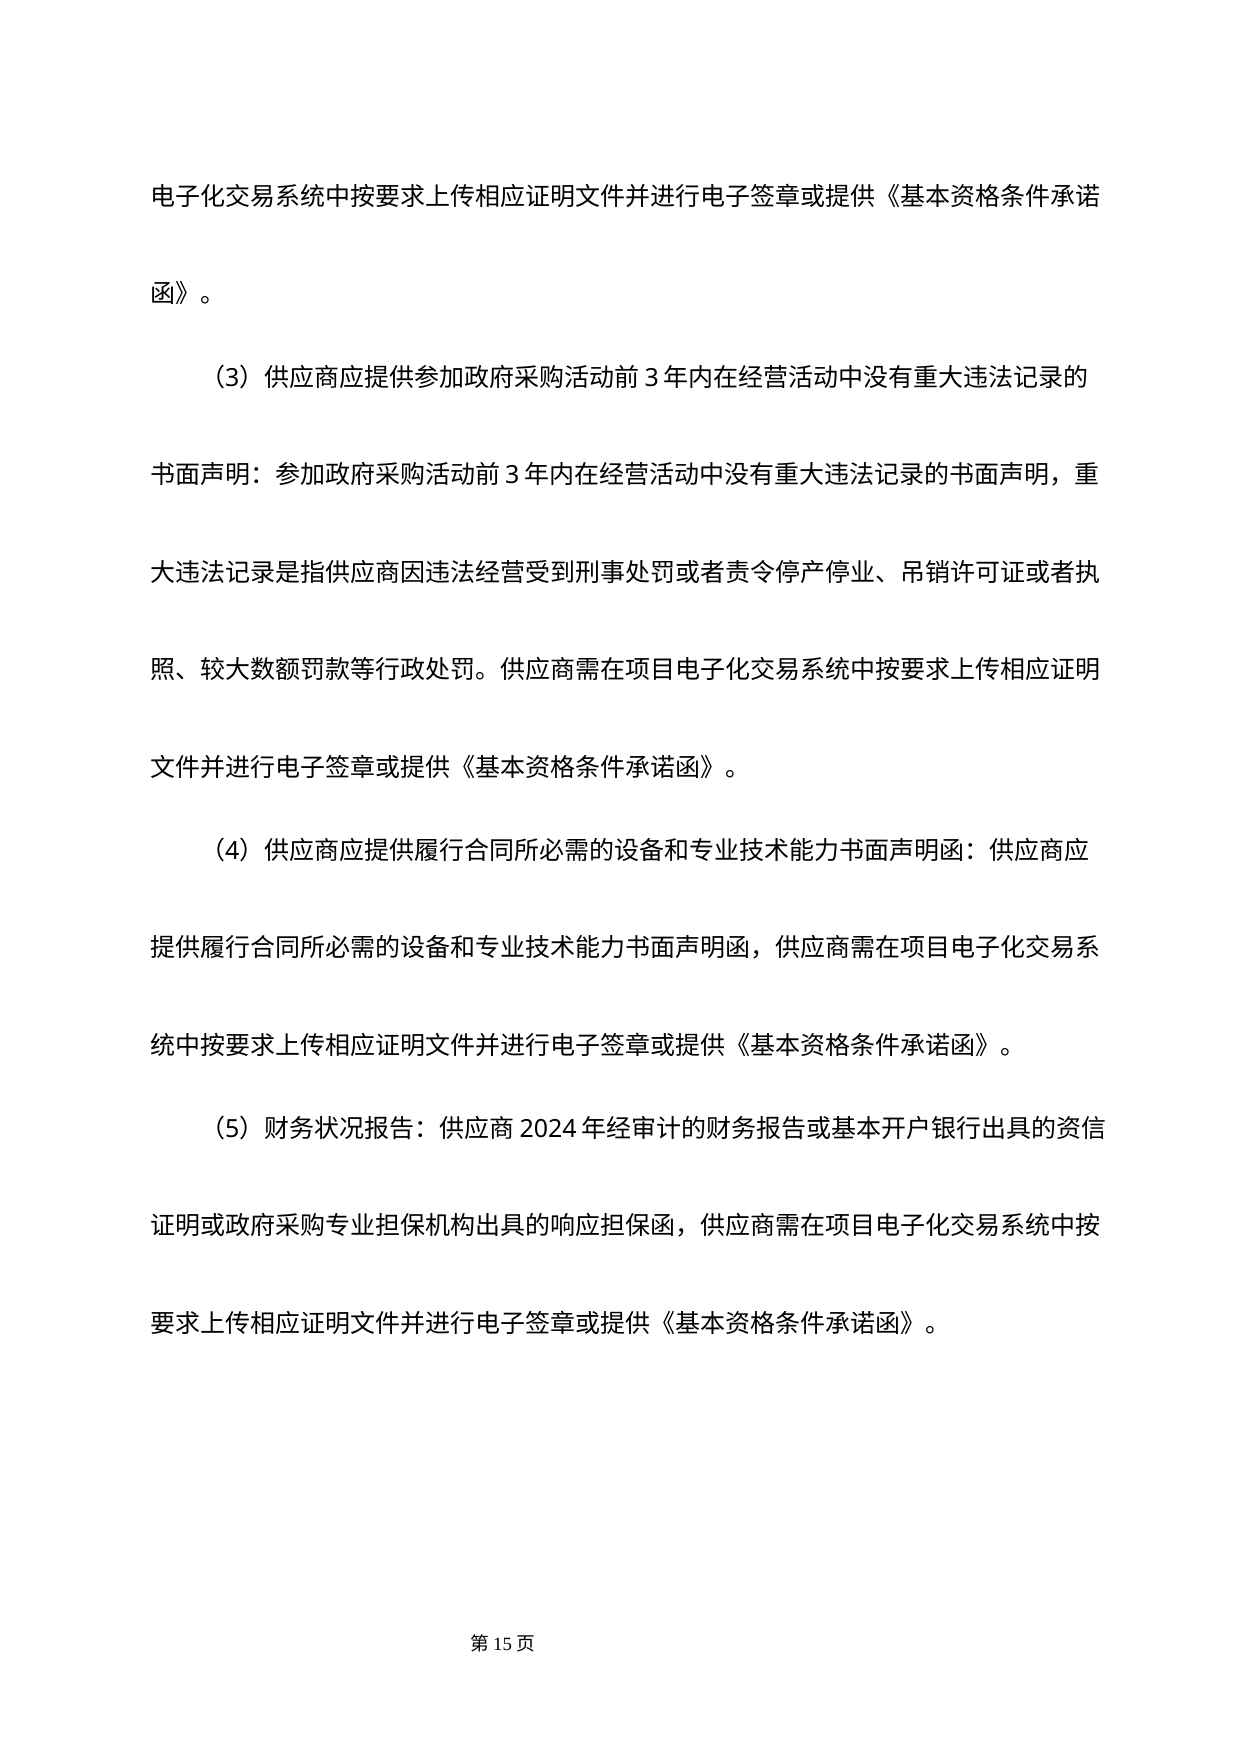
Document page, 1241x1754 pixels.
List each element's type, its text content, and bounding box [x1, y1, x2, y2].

list （3）供应商应提供参加政府采购活动前3年内在经营活动中没有重大违法记录的书面声明：参加政府采购活动前3年内在经营活动中没有重大违法记录的书面声明，重大违法记录是指供应商因违法经营受到刑事处罚或者责令停产停业、吊销许可证或者执照、较大数额罚款等行政处罚。供应商需在项目电子化交易系统中按要求上传相应证明文件并进行电子签章或提供《基本资格条件承诺函》。 [150, 343, 1111, 798]
list （5）财务状况报告：供应商2024年经审计的财务报告或基本开户银行出具的资信证明或政府采购专业担保机构出具的响应担保函，供应商需在项目电子化交易系统中按要求上传相应证明文件并进行电子签章或提供《基本资格条件承诺函》。 [150, 1094, 1111, 1354]
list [150, 162, 1111, 324]
list （4）供应商应提供履行合同所必需的设备和专业技术能力书面声明函：供应商应提供履行合同所必需的设备和专业技术能力书面声明函，供应商需在项目电子化交易系统中按要求上传相应证明文件并进行电子签章或提供《基本资格条件承诺函》。 [150, 816, 1111, 1076]
